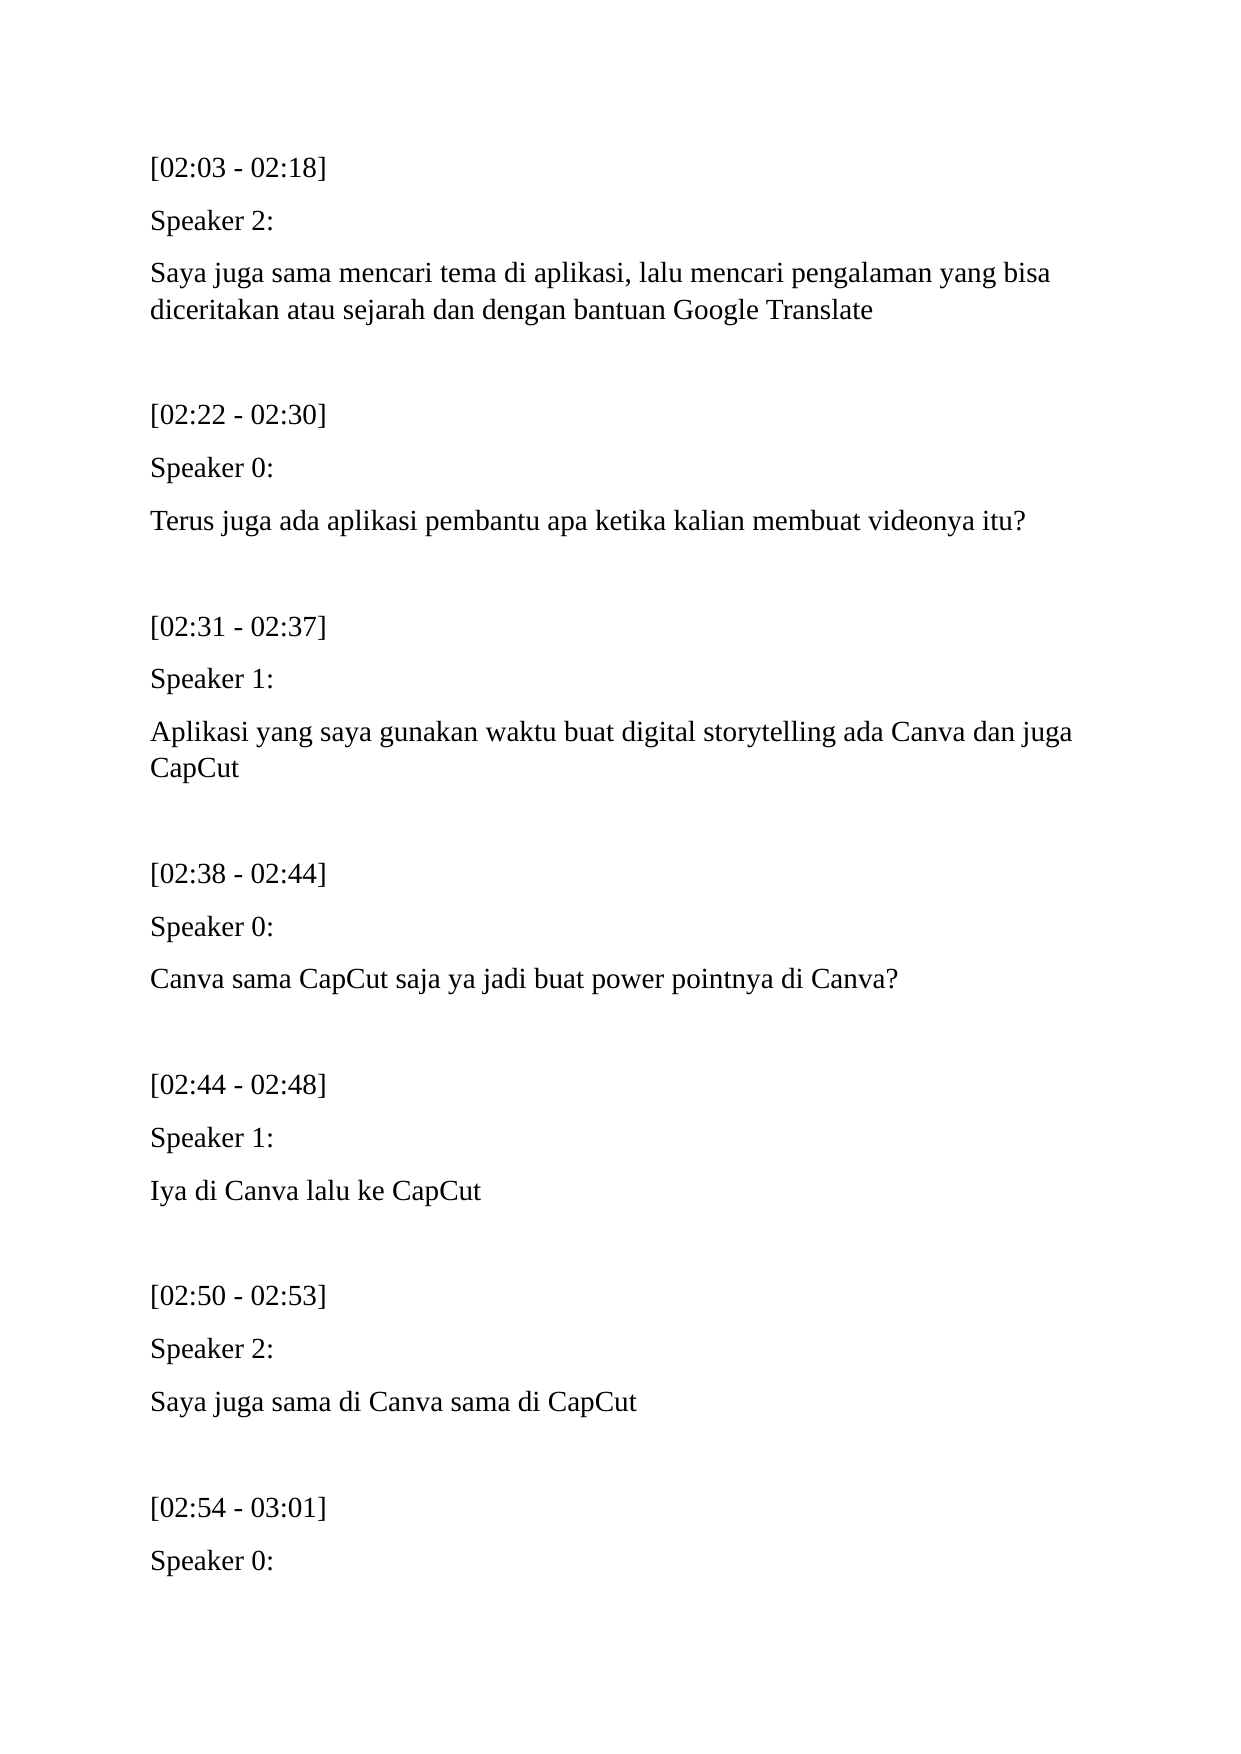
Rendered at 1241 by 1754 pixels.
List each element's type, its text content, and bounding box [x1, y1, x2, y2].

text Speaker 2: [150, 203, 1090, 236]
text [02:38 - 02:44] [150, 856, 1090, 889]
text Iya di Canva lalu ke CapCut [150, 1173, 1090, 1206]
text Saya juga sama di Canva sama di CapCut [150, 1384, 1090, 1418]
text [02:54 - 03:01] [150, 1490, 1090, 1523]
text Speaker 1: [150, 1120, 1090, 1154]
text Speaker 0: [150, 909, 1090, 942]
text [02:50 - 02:53] [150, 1278, 1090, 1312]
text [02:03 - 02:18] [150, 150, 1090, 183]
text Aplikasi yang saya gunakan waktu buat digital storytelling ada Canva dan juga CapCut [150, 714, 1090, 784]
text Speaker 0: [150, 450, 1090, 484]
text [02:31 - 02:37] [150, 609, 1090, 642]
text [02:22 - 02:30] [150, 397, 1090, 431]
text Speaker 2: [150, 1331, 1090, 1365]
text Speaker 0: [150, 1543, 1090, 1576]
text Saya juga sama mencari tema di aplikasi, lalu mencari pengalaman yang bisa diceritakan atau sejarah dan dengan bantuan Google Translate [150, 256, 1090, 325]
text [02:44 - 02:48] [150, 1067, 1090, 1101]
text Terus juga ada aplikasi pembantu apa ketika kalian membuat videonya itu? [150, 503, 1090, 537]
text Speaker 1: [150, 661, 1090, 695]
text Canva sama CapCut saja ya jadi buat power pointnya di Canva? [150, 962, 1090, 995]
